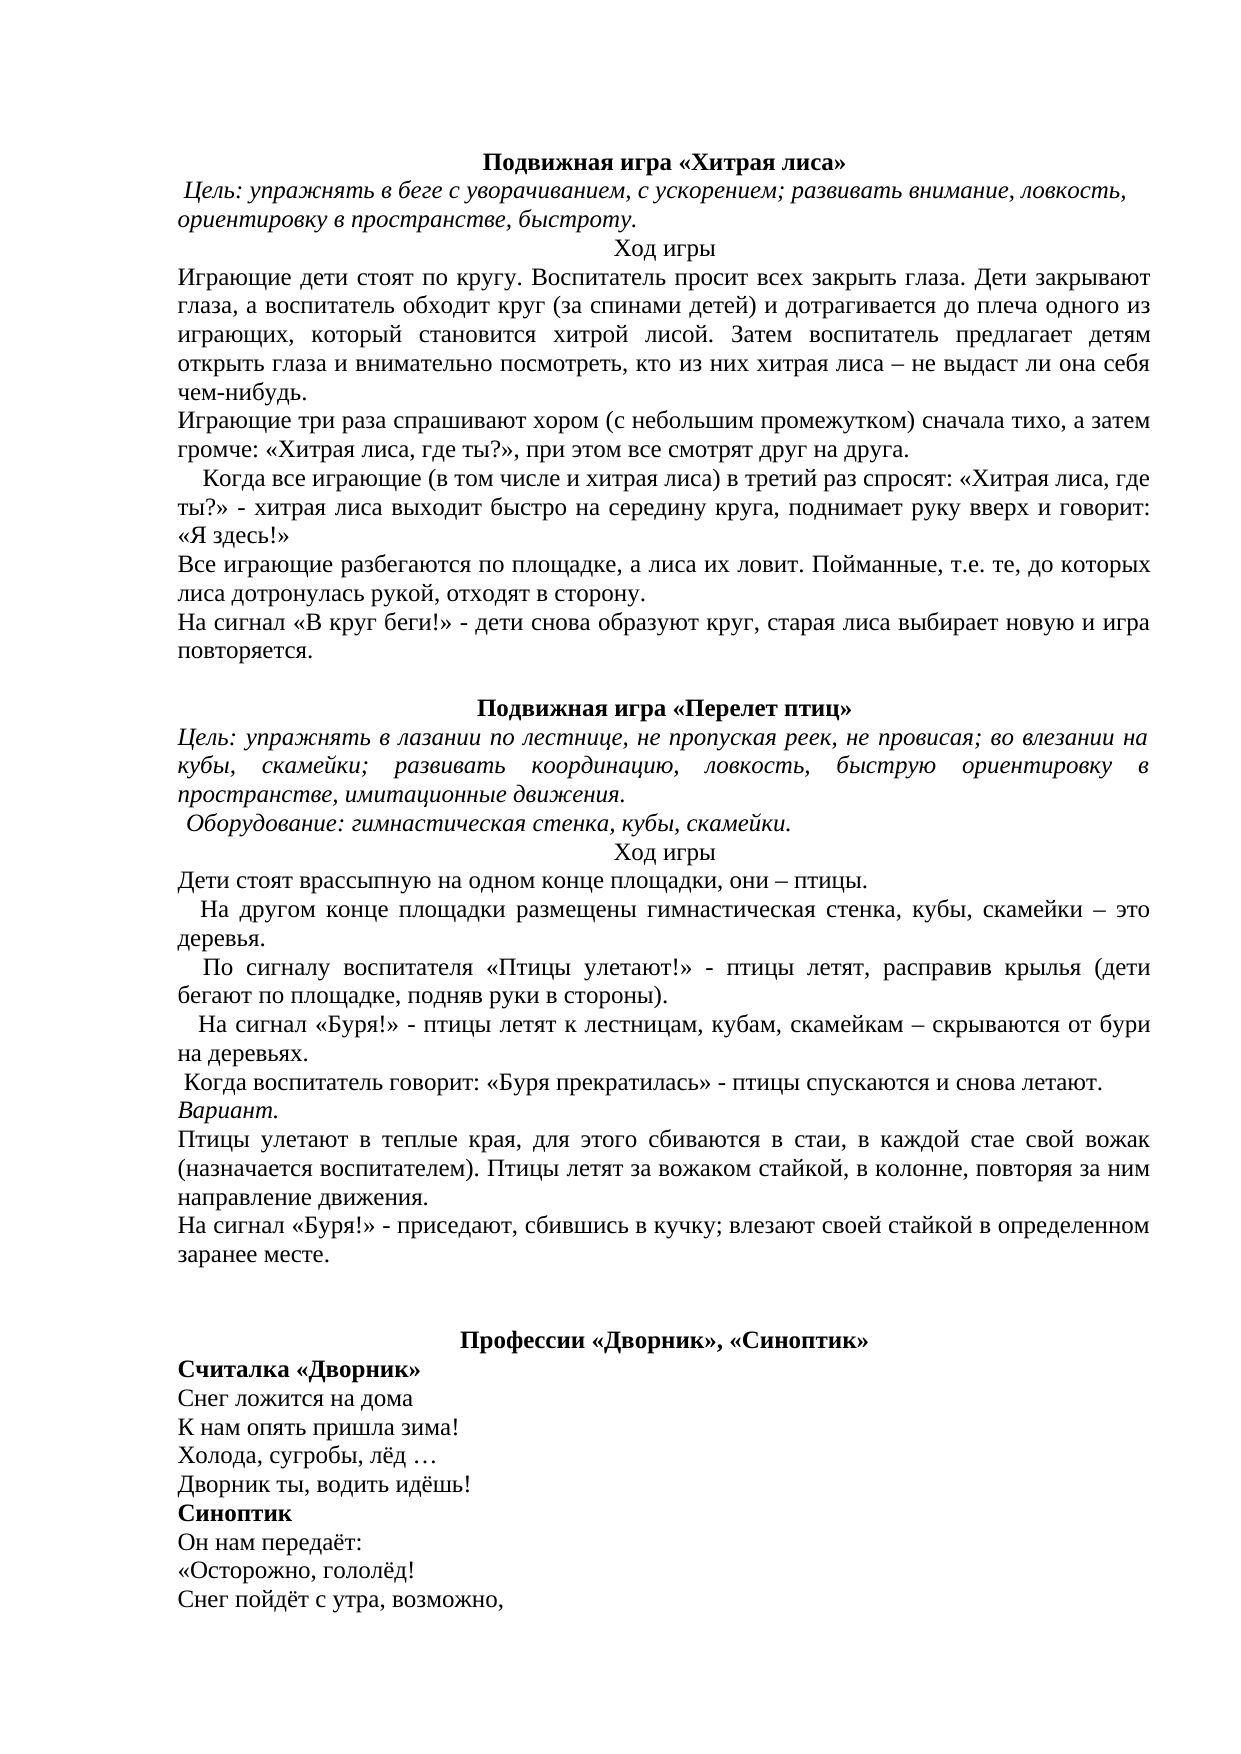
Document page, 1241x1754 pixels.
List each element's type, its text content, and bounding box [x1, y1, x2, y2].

text Цель: упражнять в беге с уворачиванием, с ускорением; развивать внимание, ловкость, ориентировку в пространстве, быстроту. [177, 176, 1152, 233]
text На сигнал «Буря!» - птицы летят к лестницам, кубам, скамейкам – скрываются от бури на деревьях. [177, 1009, 1152, 1067]
text На другом конце площадки размещены гимнастическая стенка, кубы, скамейки – это деревья. [177, 894, 1152, 952]
text Все играющие разбегаются по площадке, а лиса их ловит. Пойманные, т.е. те, до которых лиса дотронулась рукой, отходят в сторону. [177, 549, 1152, 607]
text Профессии «Дворник», «Синоптик» [177, 1326, 1152, 1354]
text На сигнал «В круг беги!» - дети снова образуют круг, старая лиса выбирает новую и игра повторяется. [177, 607, 1152, 664]
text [177, 1498, 1152, 1613]
text Играющие дети стоят по кругу. Воспитатель просит всех закрыть глаза. Дети закрывают глаза, а воспитатель обходит круг (за спинами детей) и дотрагивается до плеча одного из играющих, который становится хитрой лисой. Затем воспитатель предлагает детям открыть глаза и внимательно посмотреть, кто из них хитрая лиса – не выдаст ли она себя чем-нибудь. [177, 262, 1152, 406]
text Снег ложится на дома [177, 1383, 1152, 1412]
text Считалка «Дворник» [177, 1354, 1152, 1383]
text На сигнал «Буря!» - приседают, сбившись в кучку; влезают своей стайкой в определенном заранее месте. [177, 1211, 1152, 1268]
text Ход игры [177, 837, 1152, 866]
text Дети стоят врассыпную на одном конце площадки, они – птицы. [177, 866, 1152, 894]
text Цель: упражнять в лазании по лестнице, не пропуская реек, не провисая; во влезании на кубы, скамейки; развивать координацию, ловкость, быструю ориентировку в пространстве, имитационные движения. [177, 722, 1152, 808]
text Подвижная игра «Перелет птиц» [177, 693, 1152, 722]
text Вариант. [177, 1096, 1152, 1124]
text Дворник ты, водить идёшь! [177, 1469, 1152, 1498]
text Ход игры [177, 233, 1152, 262]
text Когда воспитатель говорит: «Буря прекратилась» - птицы спускаются и снова летают. [177, 1067, 1152, 1096]
text Подвижная игра «Хитрая лиса» [177, 147, 1152, 176]
text Когда все играющие (в том числе и хитрая лиса) в третий раз спросят: «Хитрая лиса, где ты?» - хитрая лиса выходит быстро на середину круга, поднимает руку вверх и говорит: «Я здесь!» [177, 463, 1152, 549]
text По сигналу воспитателя «Птицы улетают!» - птицы летят, расправив крылья (дети бегают по площадке, подняв руки в стороны). [177, 952, 1152, 1009]
text Птицы улетают в теплые края, для этого сбиваются в стаи, в каждой стае свой вожак (назначается воспитателем). Птицы летят за вожаком стайкой, в колонне, повторяя за ним направление движения. [177, 1124, 1152, 1211]
text Холода, сугробы, лёд … [177, 1441, 1152, 1469]
text Играющие три раза спрашивают хором (с небольшим промежутком) сначала тихо, а затем громче: «Хитрая лиса, где ты?», при этом все смотрят друг на друга. [177, 406, 1152, 463]
text К нам опять пришла зима! [177, 1412, 1152, 1441]
text Оборудование: гимнастическая стенка, кубы, скамейки. [177, 808, 1152, 837]
